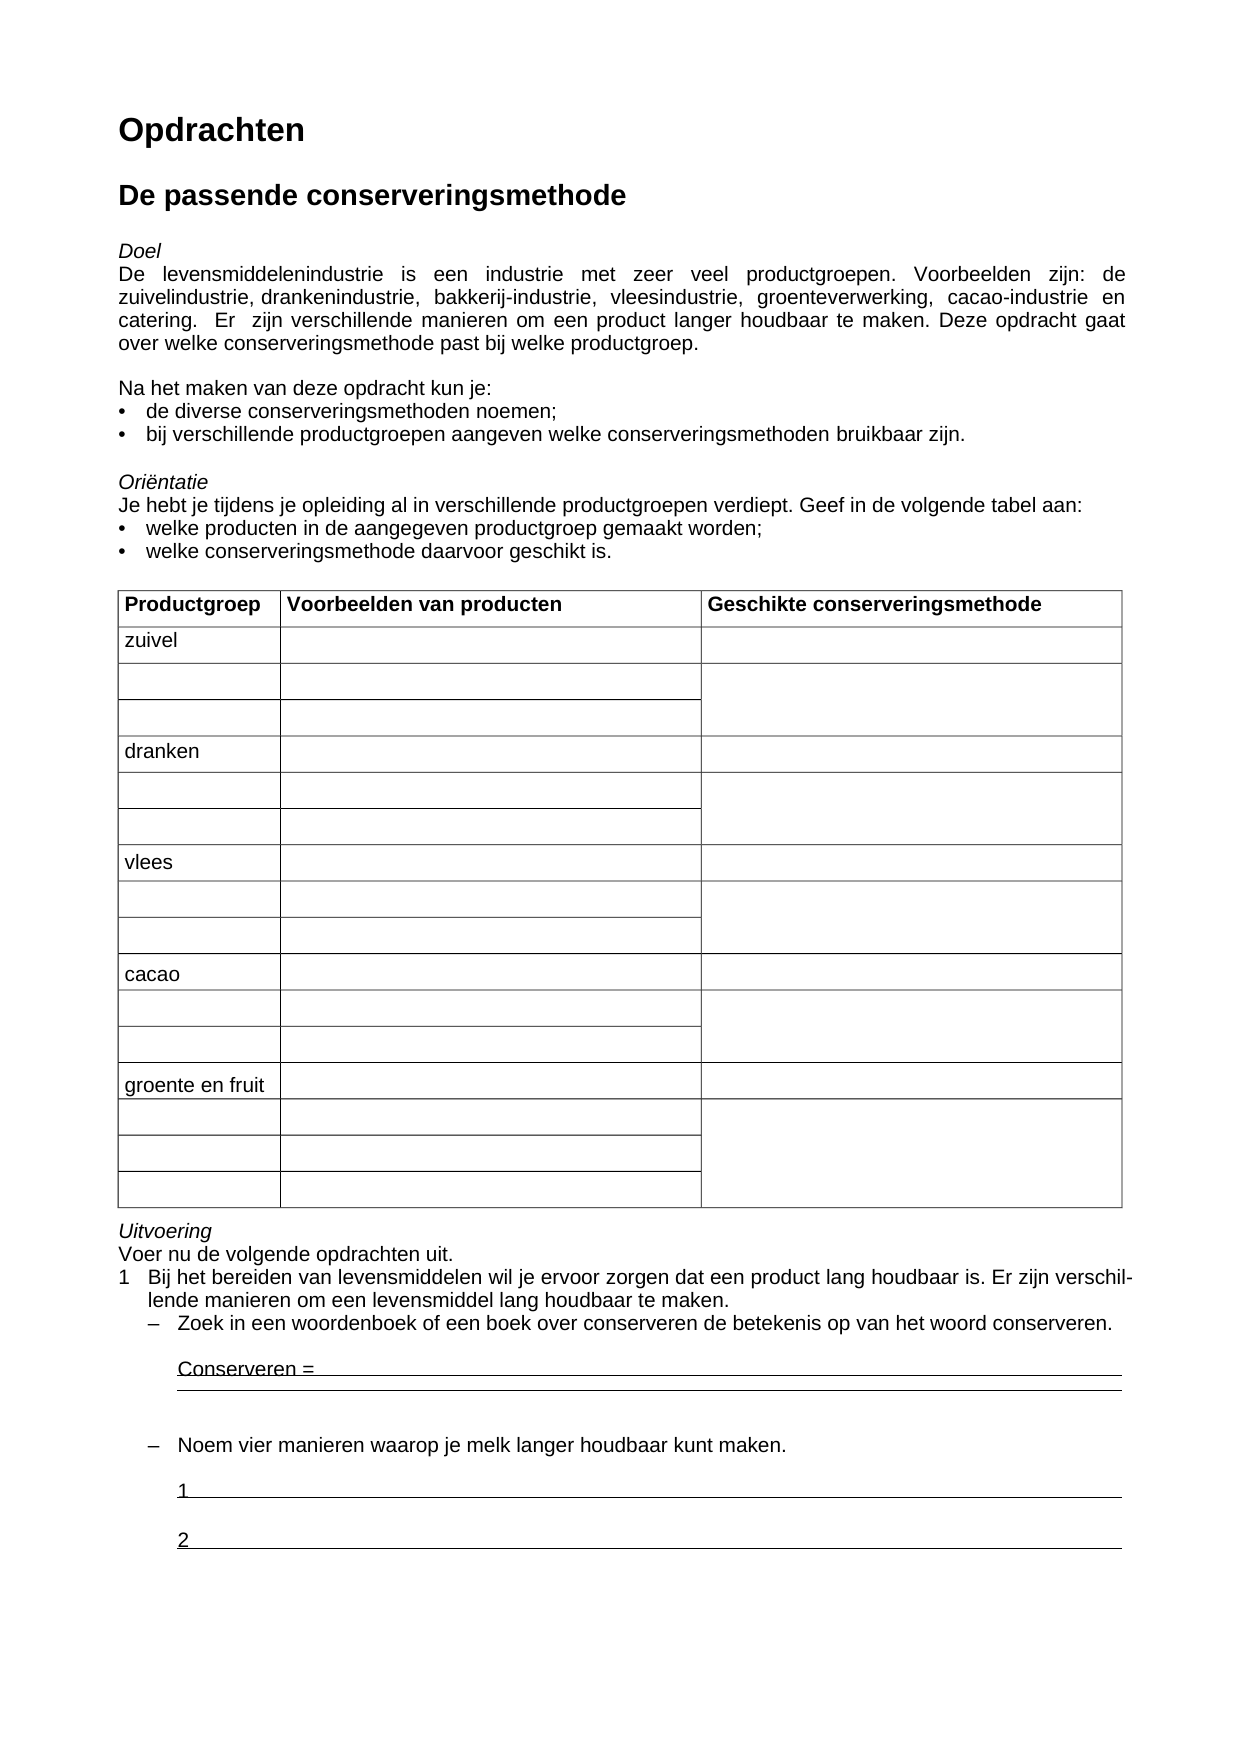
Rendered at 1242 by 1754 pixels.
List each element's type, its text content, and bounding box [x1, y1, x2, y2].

text 1 Bij het bereiden van levensmiddelen wil je ervoor zorgen dat een product lang houdbaar is. Er zijn verschil- lende manieren om een levensmiddel lang houdbaar te maken. [118, 1266, 1149, 1312]
text Voorbeelden van producten [287, 594, 569, 615]
text zuivel dranken vlees cacao [124, 627, 204, 985]
text 2 [177, 1531, 1137, 1552]
text Productgroep [124, 594, 266, 615]
text De levensmiddelenindustrie is een industrie met zeer veel productgroepen. Voorbeelden zijn: de zuivelindustrie, drankenindustrie, bakkerij-industrie, vleesindustrie, groenteverwerking, cacao-industrie en catering. Er zijn verschillende manieren om een product langer houdbaar te maken. Deze opdracht gaat over welke conserveringsmethode past bij welke productgroep. [118, 263, 1126, 354]
text Na het maken van deze opdracht kun je: [118, 376, 1137, 400]
text Voer nu de volgende opdrachten uit. [118, 1243, 1137, 1266]
text 1 [177, 1479, 1137, 1503]
text Je hebt je tijdens je opleiding al in verschillende productgroepen verdiept. Geef in de volgende tabel aan: [118, 494, 1137, 517]
text De passende conserveringsmethode [118, 178, 1137, 211]
text Uitvoering [118, 1222, 1137, 1243]
text Geschikte conserveringsmethode [707, 594, 1137, 615]
text • welke conserveringsmethode daarvoor geschikt is. [118, 540, 1137, 563]
text – Zoek in een woordenboek of een boek over conserveren de betekenis op van het woord conserveren. [148, 1312, 1139, 1334]
text Oriëntatie [118, 470, 1137, 494]
text – Noem vier manieren waarop je melk langer houdbaar kunt maken. [148, 1436, 1137, 1457]
text groente en fruit [124, 1073, 270, 1097]
text • welke producten in de aangegeven productgroep gemaakt worden; [118, 517, 1137, 540]
text Conserveren = [177, 1356, 1137, 1380]
text Doel [118, 239, 1137, 263]
text Opdrachten [118, 110, 1137, 149]
text • de diverse conserveringsmethoden noemen; [118, 400, 1137, 423]
text • bij verschillende productgroepen aangeven welke conserveringsmethoden bruikbaar zijn. [118, 423, 1137, 446]
